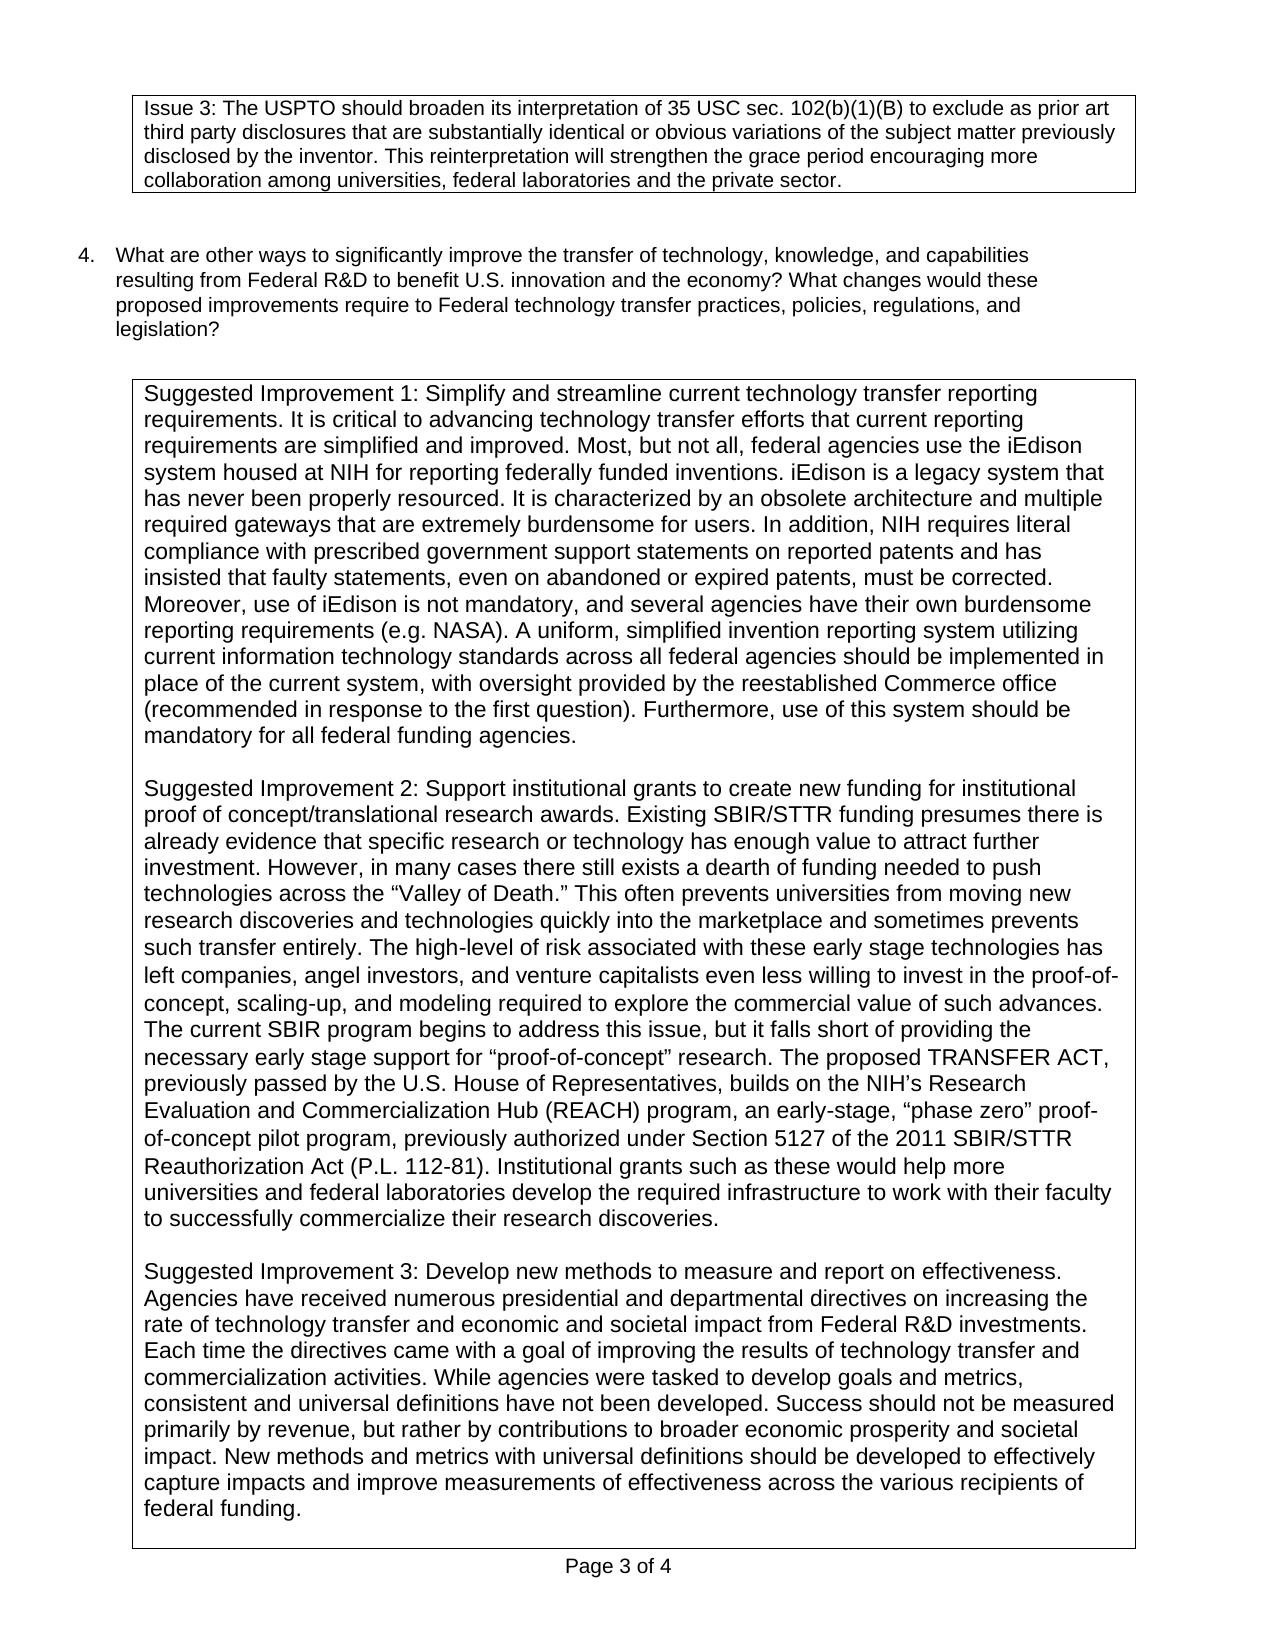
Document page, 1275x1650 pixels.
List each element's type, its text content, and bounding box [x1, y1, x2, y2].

list What are other ways to significantly improve the transfer of technology, knowledge, and capabilities resulting from Federal R&D to benefit U.S. innovation and the economy? What changes would these proposed improvements require to Federal technology transfer practices, policies, regulations, and legislation? [78, 243, 1073, 341]
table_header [133, 96, 1135, 192]
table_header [133, 380, 1135, 1548]
